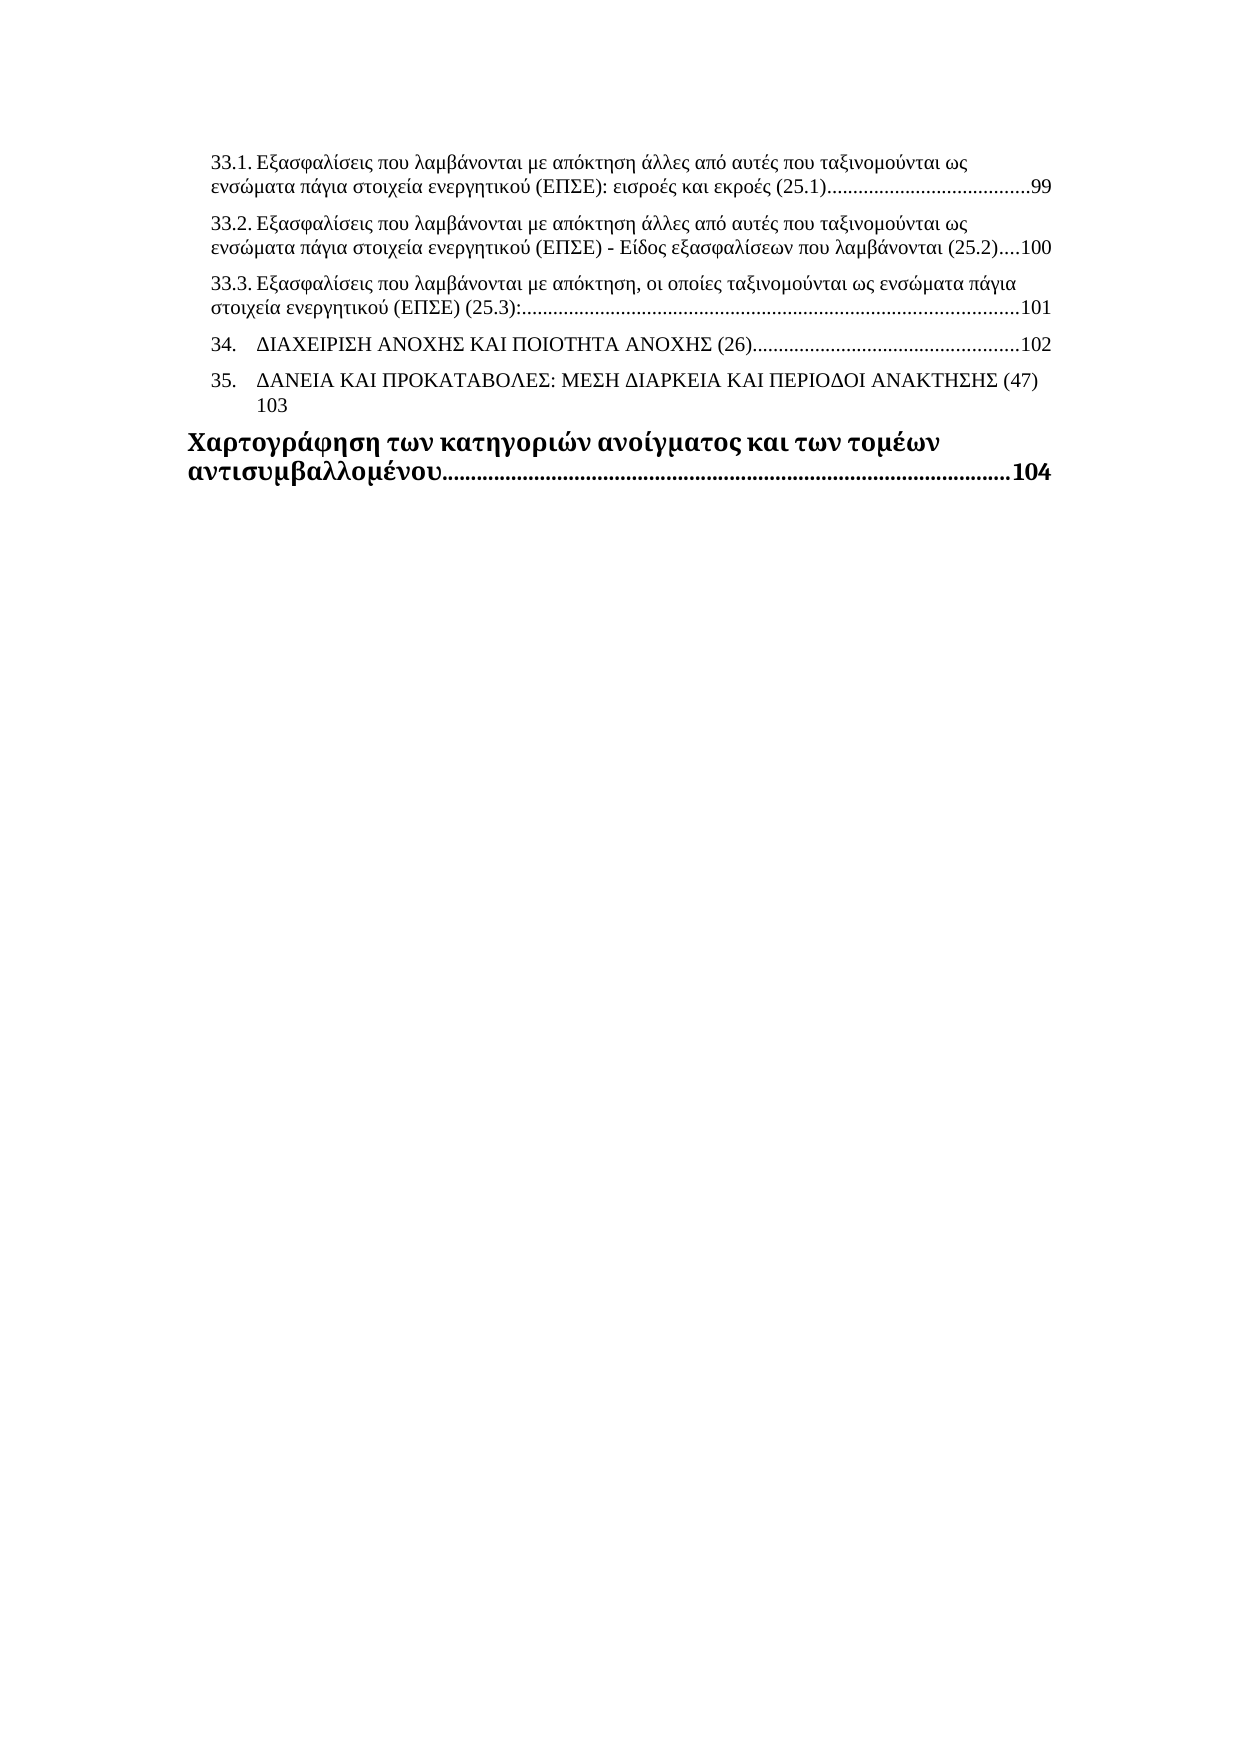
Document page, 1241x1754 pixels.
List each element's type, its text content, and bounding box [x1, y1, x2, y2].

text 33.2. Εξασφαλίσεις που λαμβάνονται με απόκτηση άλλες από αυτές που ταξινομούνται ως ενσώματα πάγια στοιχεία ενεργητικού (ΕΠΣΕ) - Είδος εξασφαλίσεων που λαμβάνονται (25.2) 100 [211, 211, 1053, 259]
text 35. ΔΑΝΕΙΑ ΚΑΙ ΠΡΟΚΑΤΑΒΟΛΕΣ: ΜΕΣΗ ΔΙΑΡΚΕΙΑ ΚΑΙ ΠΕΡΙΟΔΟΙ ΑΝΑΚΤΗΣΗΣ (47) 103 [211, 368, 1053, 417]
text Χαρτογράφηση των κατηγοριών ανοίγματος και των τομέων αντισυμβαλλομένου 104 [187, 429, 1053, 487]
text 33.3. Εξασφαλίσεις που λαμβάνονται με απόκτηση, οι οποίες ταξινομούνται ως ενσώματα πάγια στοιχεία ενεργητικού (ΕΠΣΕ) (25.3): 101 [211, 271, 1053, 319]
text 34. ΔΙΑΧΕΙΡΙΣΗ ΑΝΟΧΗΣ ΚΑΙ ΠΟΙΟΤΗΤΑ ΑΝΟΧΗΣ (26) 102 [211, 332, 1053, 356]
text 33.1. Εξασφαλίσεις που λαμβάνονται με απόκτηση άλλες από αυτές που ταξινομούνται ως ενσώματα πάγια στοιχεία ενεργητικού (ΕΠΣΕ): εισροές και εκροές (25.1) 99 [211, 150, 1053, 198]
